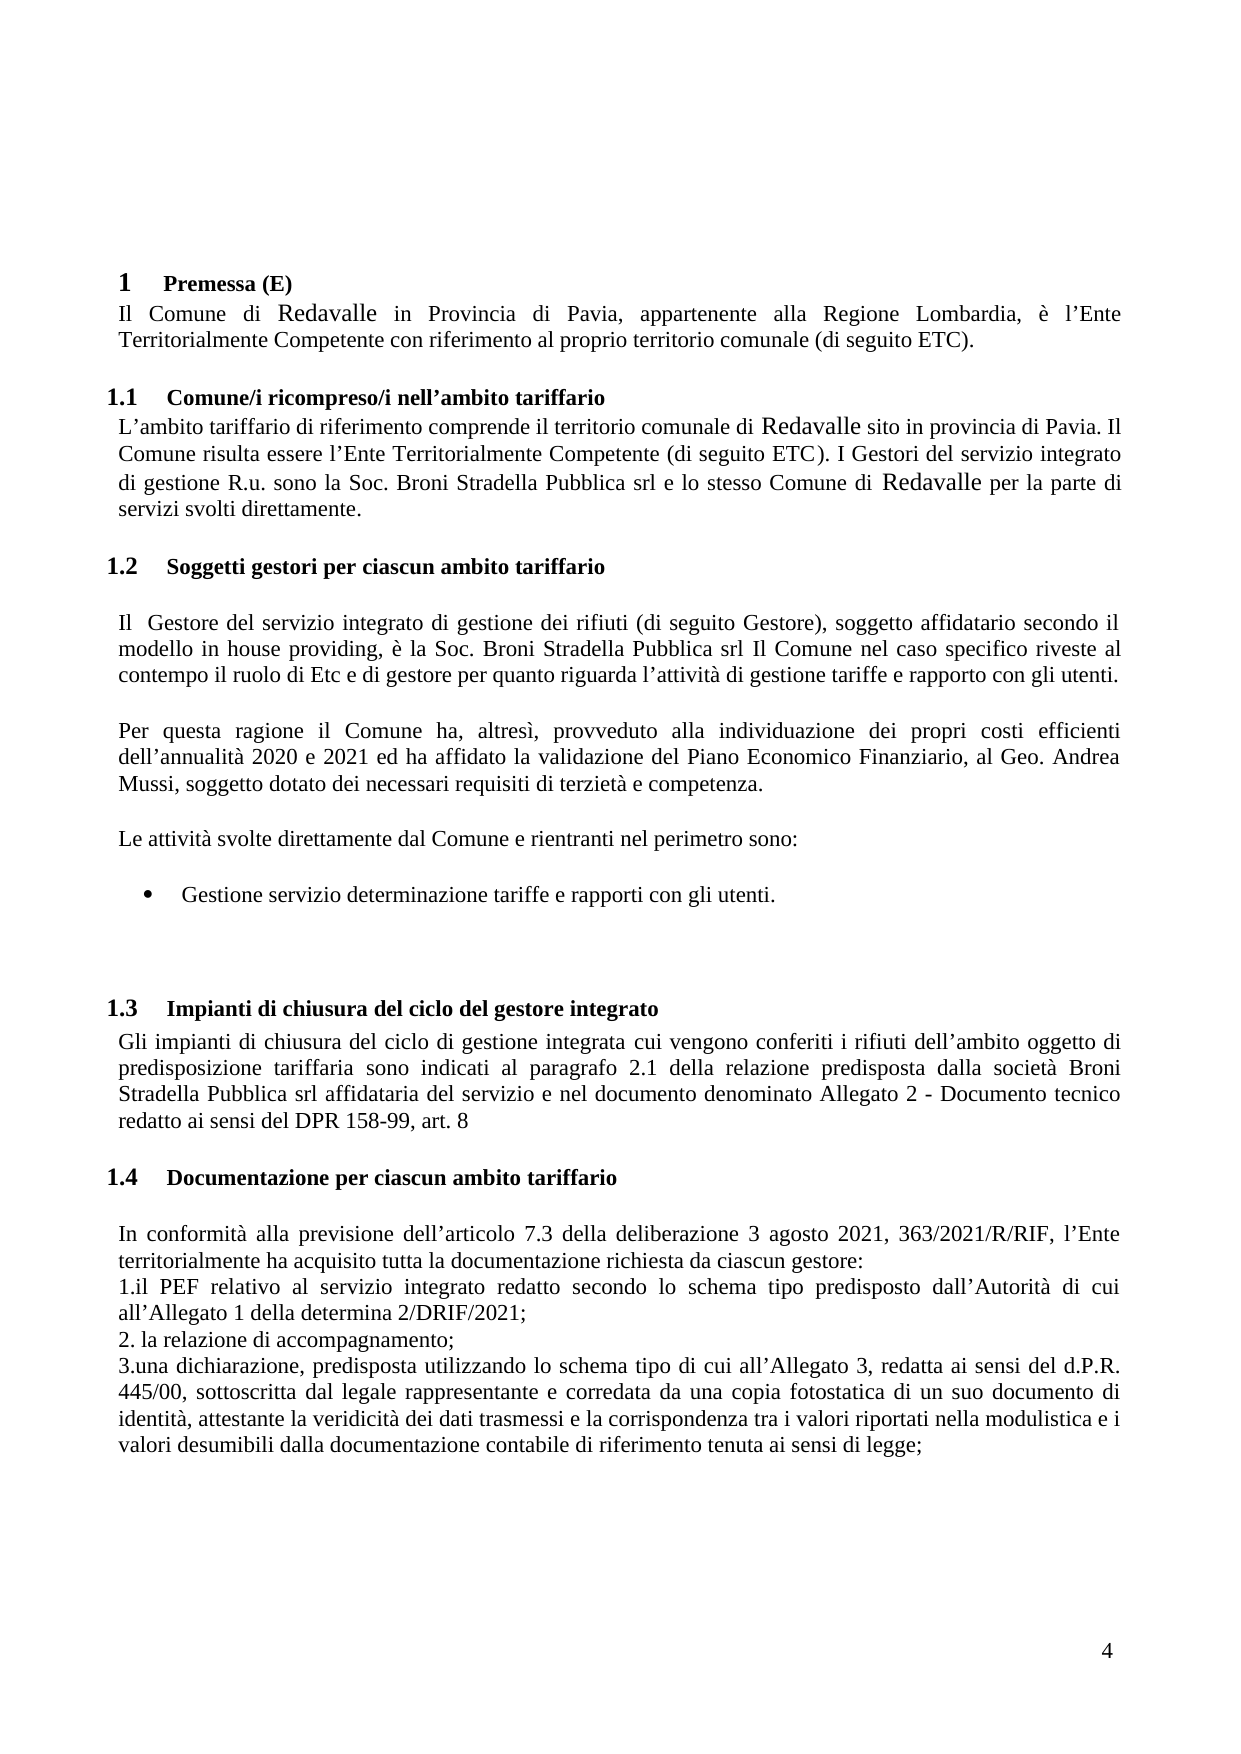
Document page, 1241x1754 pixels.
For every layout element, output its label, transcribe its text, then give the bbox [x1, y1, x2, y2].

text Il Gestore del servizio integrato di gestione dei rifiuti (di seguito Gestore), soggetto affidatario secondo il modello in house providing, è la Soc. Broni Stradella Pubblica srl Il Comune nel caso specifico riveste al contempo il ruolo di Etc e di gestore per quanto riguarda l’attività di gestione tariffe e rapporto con gli utenti. [118, 609, 1122, 688]
text Il Comune di Redavalle in Provincia di Pavia, appartenente alla Regione Lombardia, è l’Ente Territorialmente Competente con riferimento al proprio territorio comunale (di seguito ETC). [118, 298, 1122, 353]
text Le attività svolte direttamente dal Comune e rientranti nel perimetro sono: [118, 825, 1122, 852]
text L’ambito tariffario di riferimento comprende il territorio comunale di Redavalle sito in provincia di Pavia. Il Comune risulta essere l’Ente Territorialmente Competente (di seguito ETC). I Gestori del servizio integrato di gestione R.u. sono la Soc. Broni Stradella Pubblica srl e lo stesso Comune di Redavalle per la parte di servizi svolti direttamente. [118, 411, 1122, 522]
text Per questa ragione il Comune ha, altresì, provveduto alla individuazione dei propri costi efficienti dell’annualità 2020 e 2021 ed ha affidato la validazione del Piano Economico Finanziario, al Geo. Andrea Mussi, soggetto dotato dei necessari requisiti di terzietà e competenza. [118, 717, 1122, 796]
text 3.una dichiarazione, predisposta utilizzando lo schema tipo di cui all’Allegato 3, redatta ai sensi del d.P.R. 445/00, sottoscritta dal legale rappresentante e corredata da una copia fotostatica di un suo documento di identità, attestante la veridicità dei dati trasmessi e la corrispondenza tra i valori riportati nella modulistica e i valori desumibili dalla documentazione contabile di riferimento tenuta ai sensi di legge; [118, 1352, 1122, 1457]
text Gli impianti di chiusura del ciclo di gestione integrata cui vengono conferiti i rifiuti dell’ambito oggetto di predisposizione tariffaria sono indicati al paragrafo 2.1 della relazione predisposta dalla società Broni Stradella Pubblica srl affidataria del servizio e nel documento denominato Allegato 2 - Documento tecnico redatto ai sensi del DPR 158-99, art. 8 [118, 1028, 1122, 1133]
subtitle Documentazione per ciascun ambito tariffario [106, 1162, 1122, 1191]
text 2. la relazione di accompagnamento; [118, 1326, 1122, 1352]
text 1.il PEF relativo al servizio integrato redatto secondo lo schema tipo predisposto dall’Autorità di cui all’Allegato 1 della determina 2/DRIF/2021; [118, 1273, 1122, 1326]
subtitle Premessa (E) [118, 266, 1122, 297]
subtitle Comune/i ricompreso/i nell’ambito tariffario [106, 382, 1122, 411]
text In conformità alla previsione dell’articolo 7.3 della deliberazione 3 agosto 2021, 363/2021/R/RIF, l’Ente territorialmente ha acquisito tutta la documentazione richiesta da ciascun gestore: [118, 1220, 1122, 1273]
list Gestione servizio determinazione tariffe e rapporti con gli utenti. [144, 881, 1122, 907]
subtitle Impianti di chiusura del ciclo del gestore integrato [106, 993, 1122, 1021]
subtitle Soggetti gestori per ciascun ambito tariffario [106, 551, 1122, 579]
